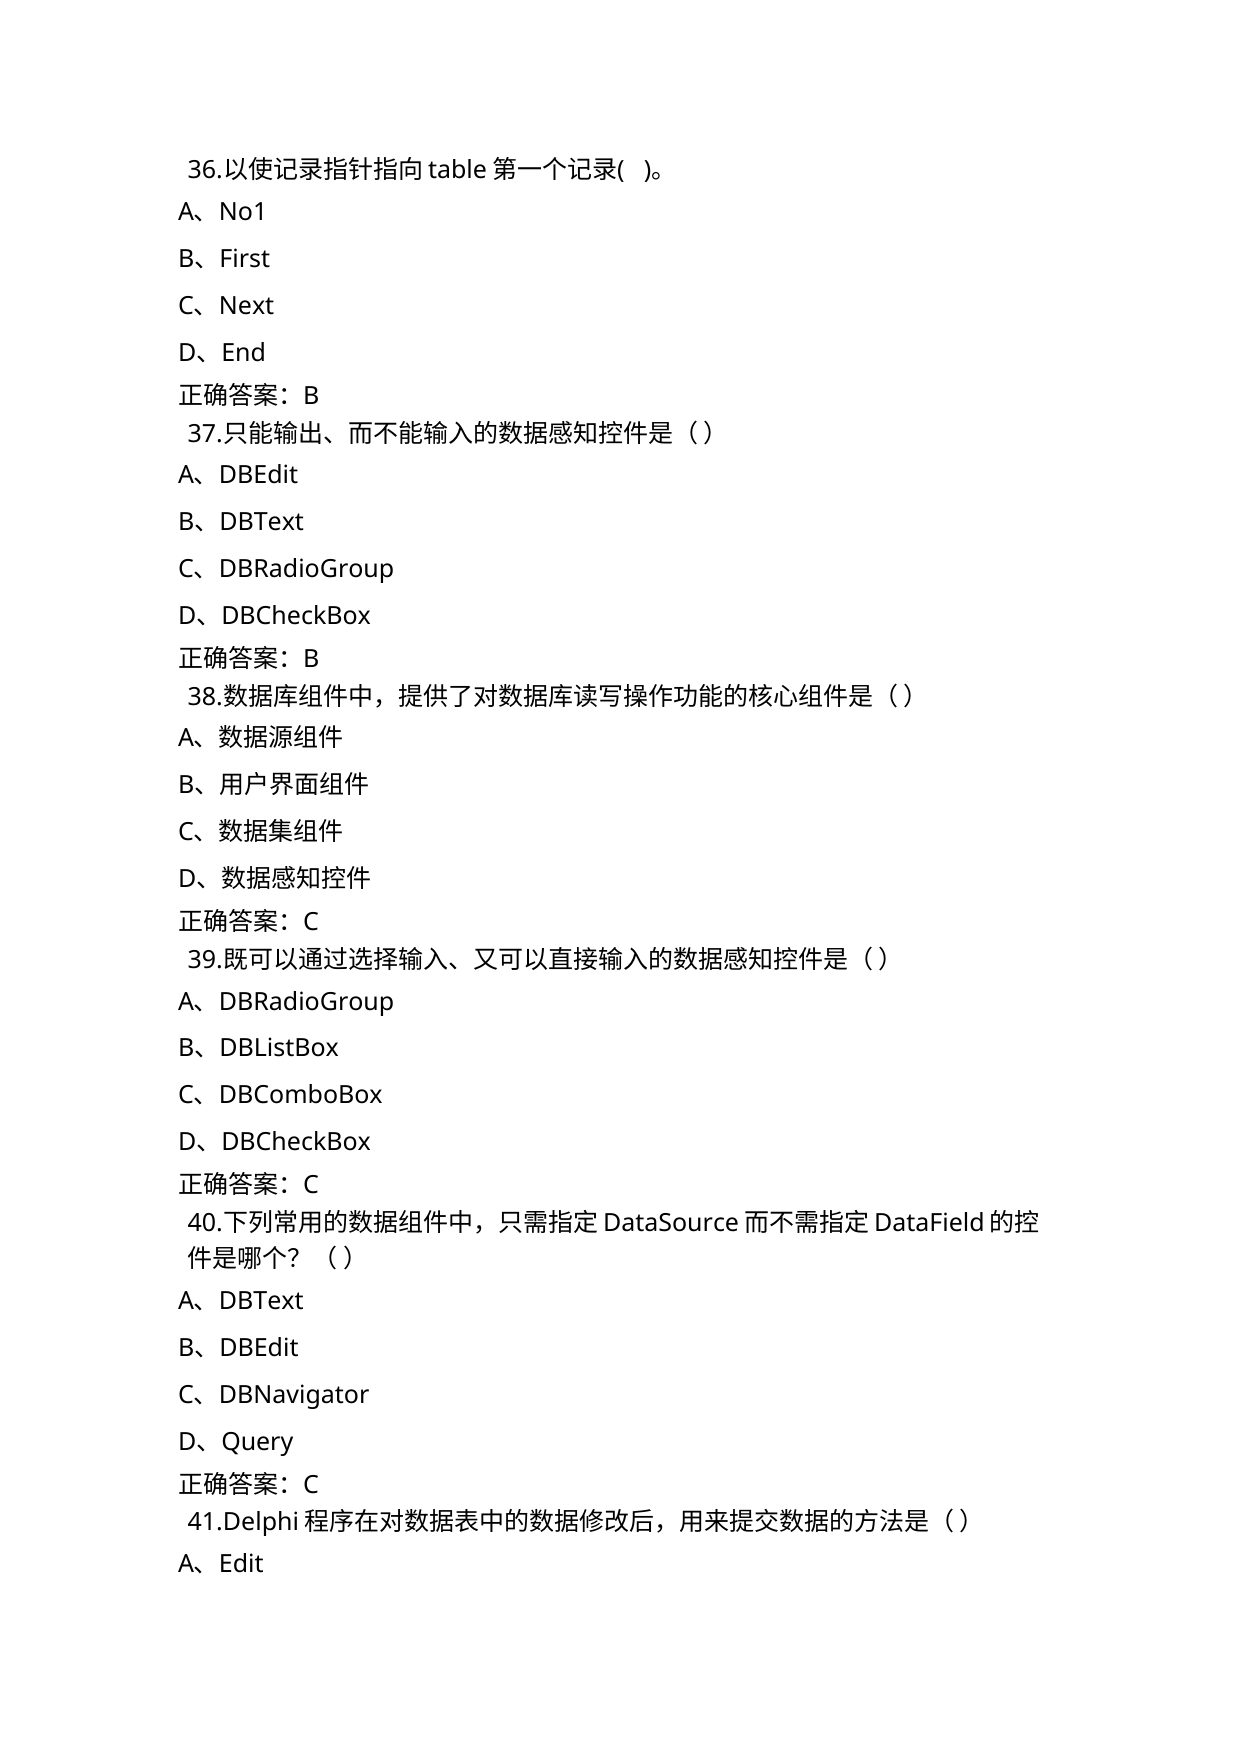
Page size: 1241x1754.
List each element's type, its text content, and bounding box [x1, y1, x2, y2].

table_cell B、DBEdit [176, 1322, 1041, 1369]
table_cell 正确答案：B [176, 637, 1041, 676]
table_header A、数据源组件 [176, 713, 1041, 759]
table_cell C、数据集组件 [176, 806, 1041, 853]
table_cell B、DBText [176, 496, 1041, 543]
table_header A、No1 [176, 186, 1041, 233]
table_cell D、End [176, 327, 1041, 374]
table_cell D、DBCheckBox [176, 590, 1041, 637]
table_header A、DBEdit [176, 449, 1041, 496]
table_cell B、First [176, 233, 1041, 280]
table_cell C、DBComboBox [176, 1069, 1041, 1116]
text 37.只能输出、而不能输入的数据感知控件是（ ） [187, 413, 1053, 449]
text 39.既可以通过选择输入、又可以直接输入的数据感知控件是（ ） [187, 939, 1053, 976]
text 40.下列常用的数据组件中，只需指定DataSource而不需指定DataField的控件是哪个？（ ） [187, 1202, 1053, 1275]
table_cell 正确答案：B [176, 374, 1041, 413]
table_cell B、DBListBox [176, 1023, 1041, 1069]
table_cell B、用户界面组件 [176, 759, 1041, 806]
table_cell C、DBNavigator [176, 1369, 1041, 1416]
table_cell 正确答案：C [176, 1463, 1041, 1502]
table_header A、Edit [176, 1538, 1041, 1585]
text 36.以使记录指针指向table第一个记录( )。 [187, 150, 1053, 186]
table_cell C、DBRadioGroup [176, 543, 1041, 590]
text 41.Delphi程序在对数据表中的数据修改后，用来提交数据的方法是（ ） [187, 1502, 1053, 1538]
table_cell D、Query [176, 1416, 1041, 1462]
table_cell 正确答案：C [176, 900, 1041, 939]
table_header A、DBText [176, 1275, 1041, 1322]
table_cell C、Next [176, 280, 1041, 327]
table_cell 正确答案：C [176, 1163, 1041, 1202]
table_header A、DBRadioGroup [176, 976, 1041, 1022]
text 38.数据库组件中，提供了对数据库读写操作功能的核心组件是（ ） [187, 676, 1053, 712]
table_cell D、数据感知控件 [176, 853, 1041, 900]
table_cell D、DBCheckBox [176, 1116, 1041, 1163]
